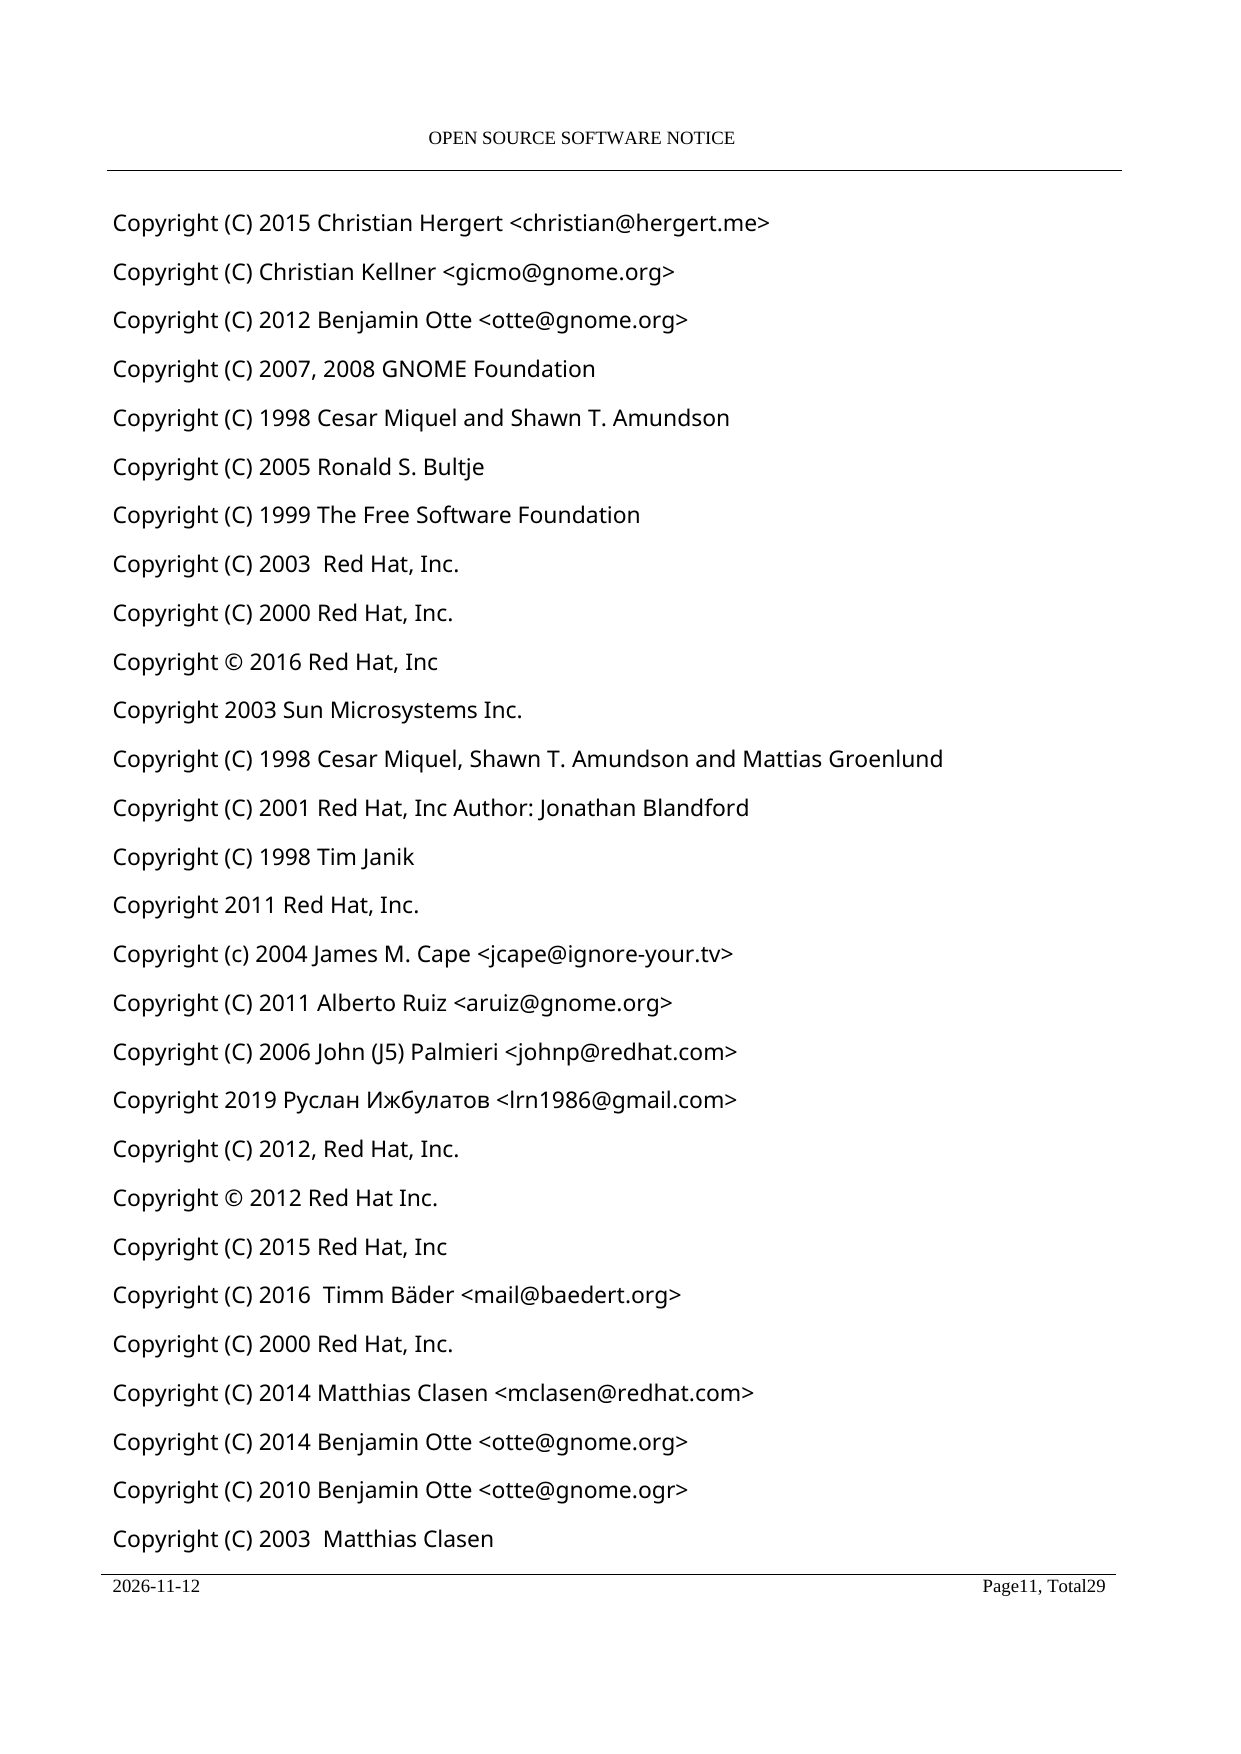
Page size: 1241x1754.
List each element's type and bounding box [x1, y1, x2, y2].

text [112, 206, 1128, 1555]
